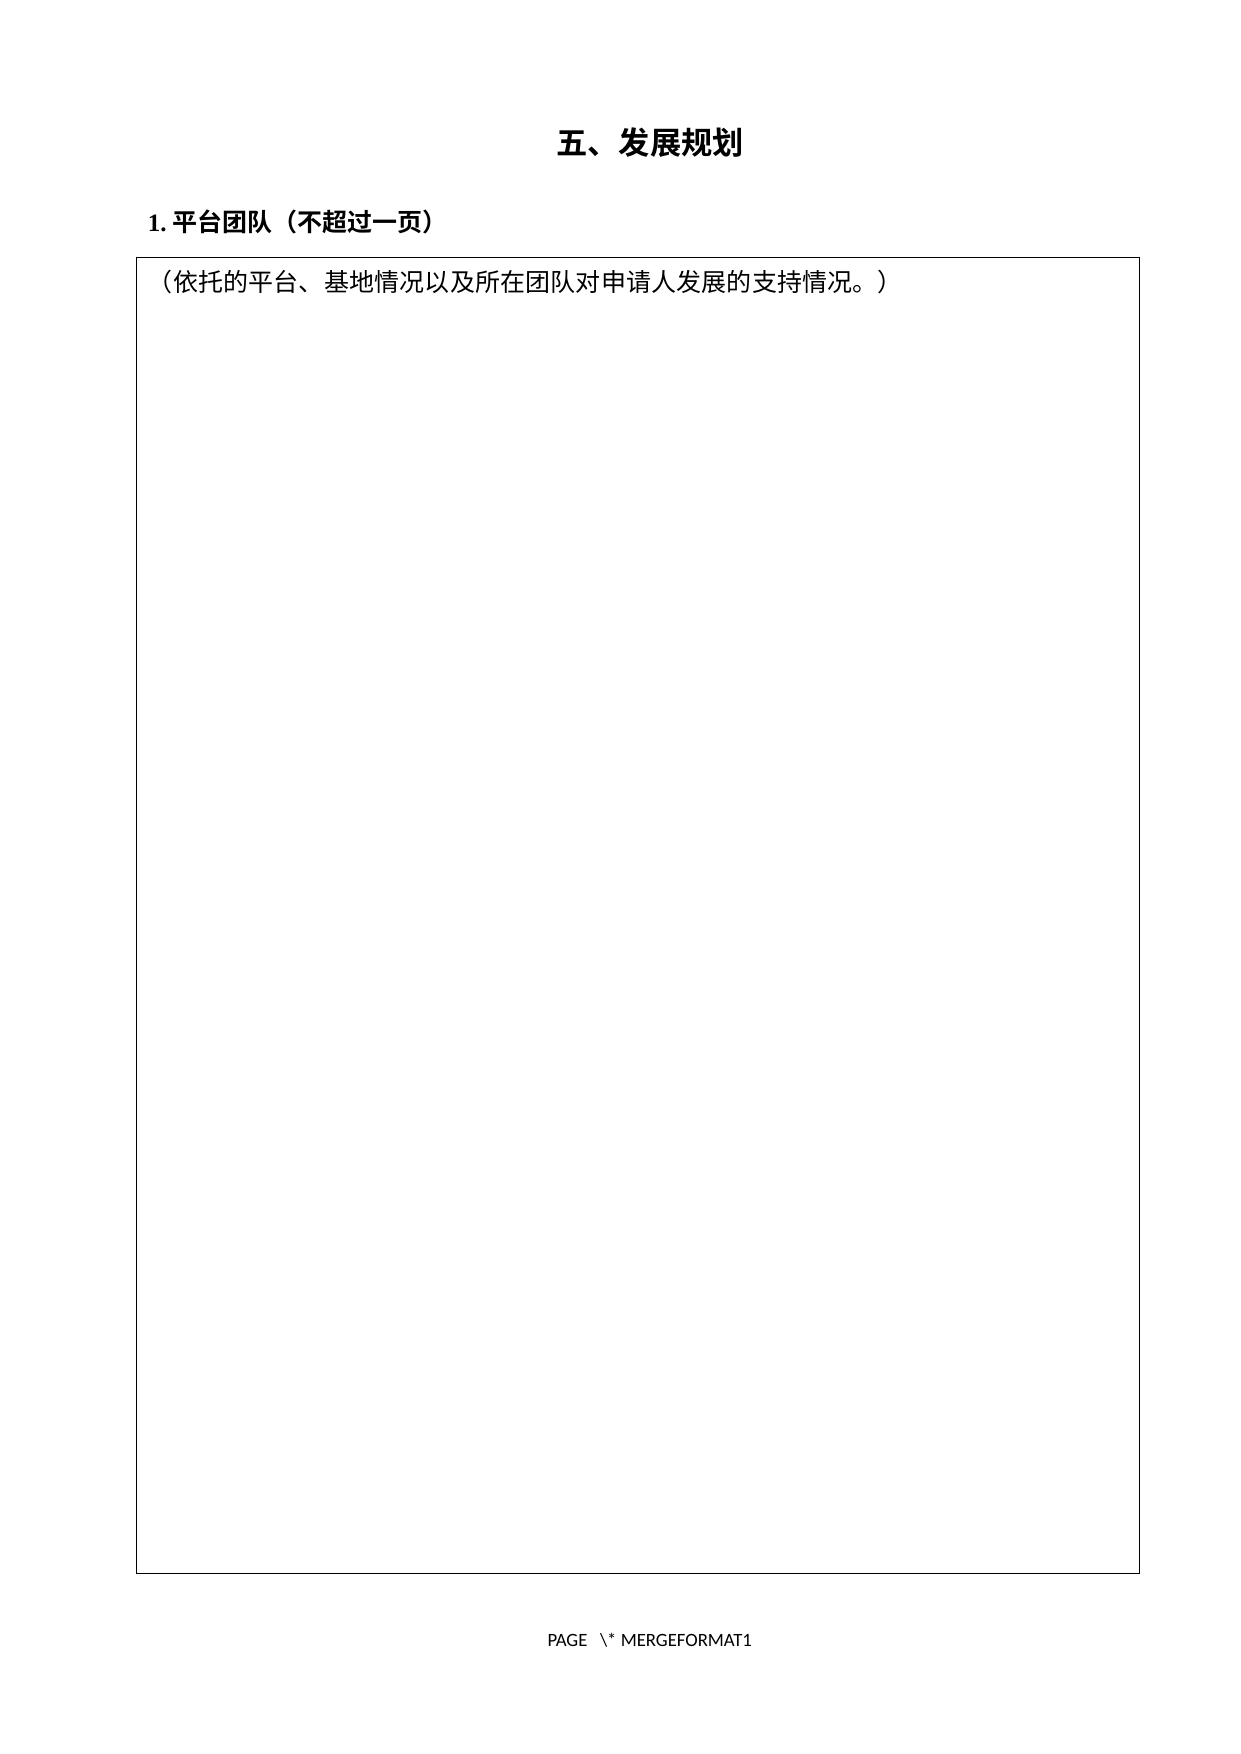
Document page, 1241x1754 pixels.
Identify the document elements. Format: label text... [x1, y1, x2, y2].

text 五、发展规划 [148, 118, 1152, 163]
text 1. 平台团队（不超过一页） [148, 202, 1152, 238]
table_header （依托的平台、基地情况以及所在团队对申请人发展的支持情况。） [137, 258, 1139, 1573]
